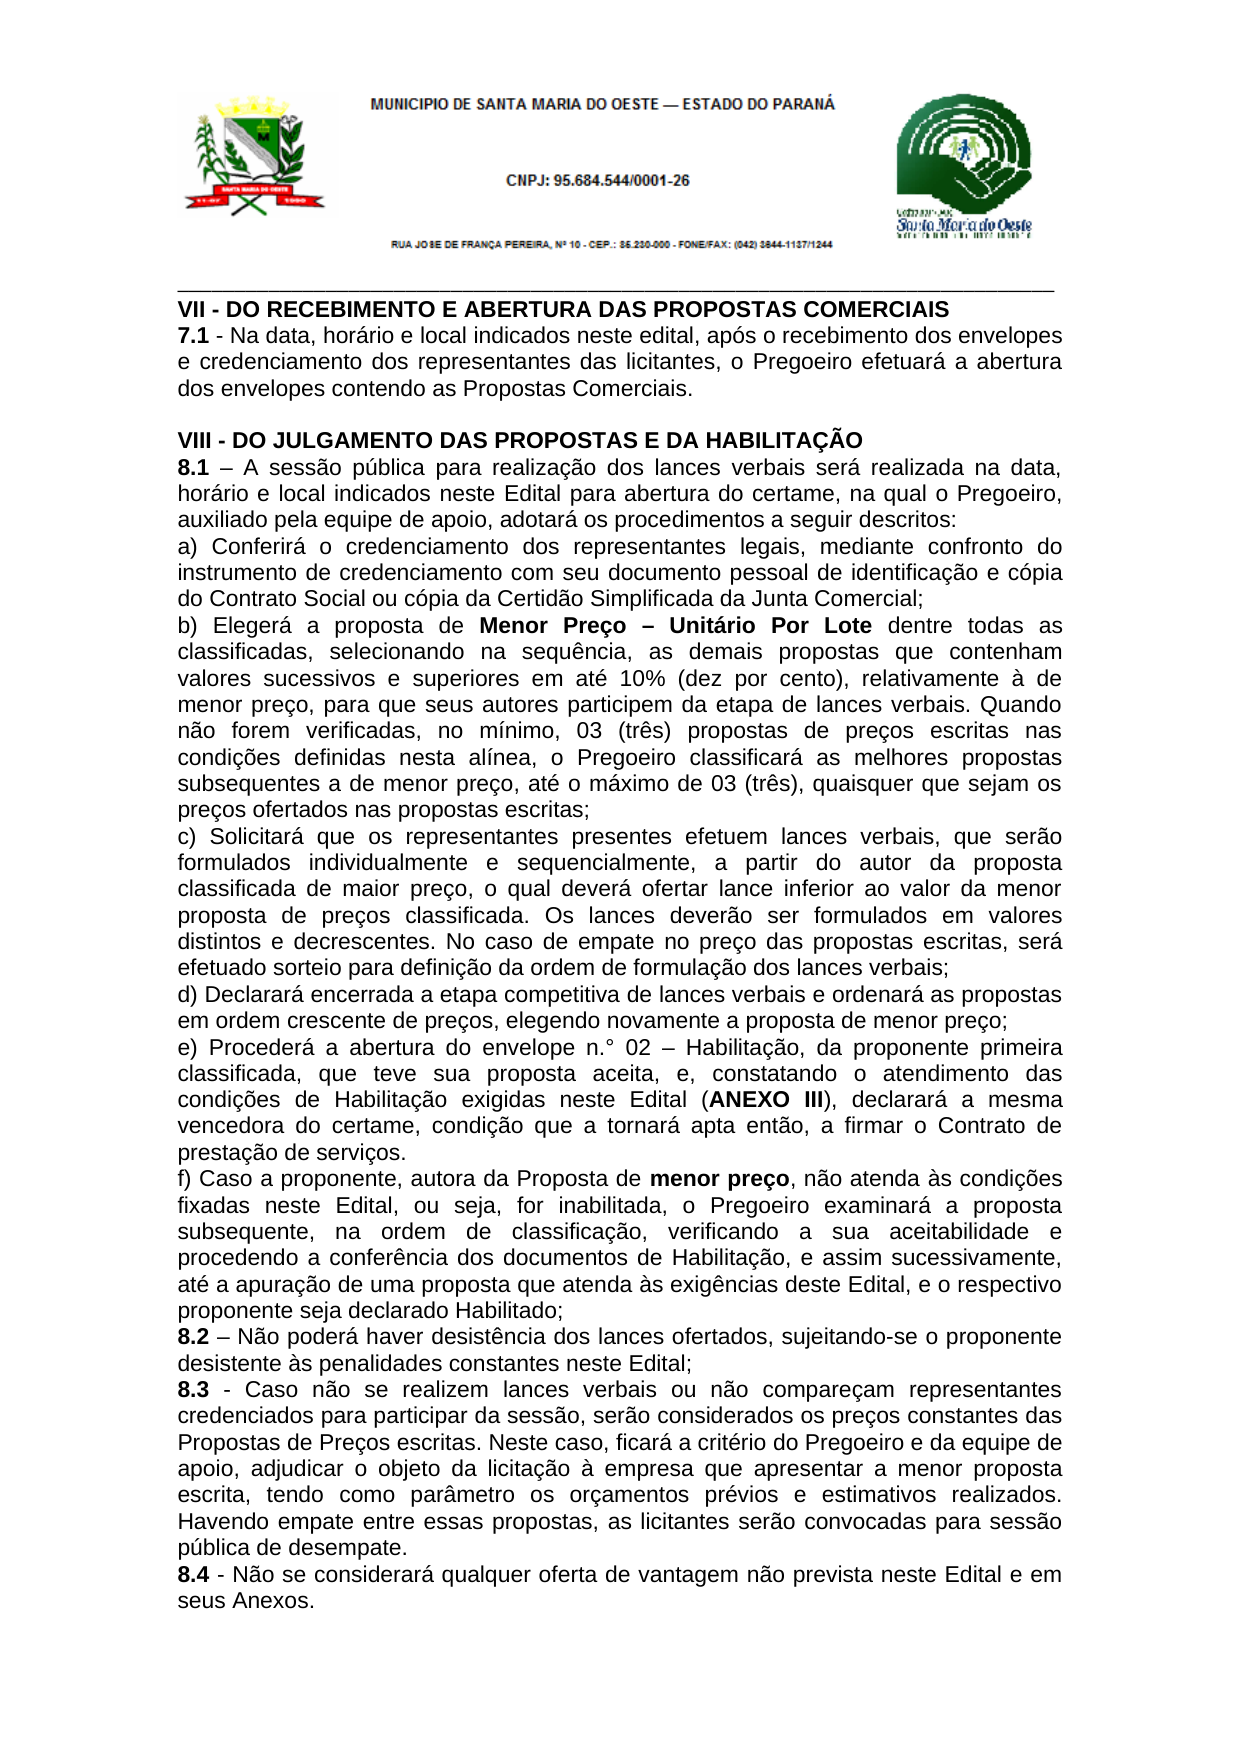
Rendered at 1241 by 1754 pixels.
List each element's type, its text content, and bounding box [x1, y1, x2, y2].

text a) Conferirá o credenciamento dos representantes legais, mediante confronto do instrumento de credenciamento com seu documento pessoal de identificação e cópia do Contrato Social ou cópia da Certidão Simplificada da Junta Comercial; [177, 533, 1063, 612]
text d) Declarará encerrada a etapa competitiva de lances verbais e ordenará as propostas em ordem crescente de preços, elegendo novamente a proposta de menor preço; [177, 981, 1063, 1033]
text VII - DO RECEBIMENTO E ABERTURA DAS PROPOSTAS COMERCIAIS [177, 296, 1063, 322]
text c) Solicitará que os representantes presentes efetuem lances verbais, que serão formulados individualmente e sequencialmente, a partir do autor da proposta classificada de maior preço, o qual deverá ofertar lance inferior ao valor da menor proposta de preços classificada. Os lances deverão ser formulados em valores distintos e decrescentes. No caso de empate no preço das propostas escritas, será efetuado sorteio para definição da ordem de formulação dos lances verbais; [177, 823, 1063, 981]
text VIII - DO JULGAMENTO DAS PROPOSTAS E DA HABILITAÇÃO [177, 427, 1063, 454]
text 8.2 – Não poderá haver desistência dos lances ofertados, sujeitando-se o proponente desistente às penalidades constantes neste Edital; [177, 1323, 1063, 1376]
text 8.1 – A sessão pública para realização dos lances verbais será realizada na data, horário e local indicados neste Edital para abertura do certame, na qual o Pregoeiro, auxiliado pela equipe de apoio, adotará os procedimentos a seguir descritos: [177, 454, 1063, 533]
text 8.4 - Não se considerará qualquer oferta de vantagem não prevista neste Edital e em seus Anexos. [177, 1561, 1063, 1613]
text f) Caso a proponente, autora da Proposta de menor preço, não atenda às condições fixadas neste Edital, ou seja, for inabilitada, o Pregoeiro examinará a proposta subsequente, na ordem de classificação, verificando a sua aceitabilidade e procedendo a conferência dos documentos de Habilitação, e assim sucessivamente, até a apuração de uma proposta que atenda às exigências deste Edital, e o respectivo proponente seja declarado Habilitado; [177, 1165, 1063, 1323]
text e) Procederá a abertura do envelope n.° 02 – Habilitação, da proponente primeira classificada, que teve sua proposta aceita, e, constatando o atendimento das condições de Habilitação exigidas neste Edital (ANEXO III), declarará a mesma vencedora do certame, condição que a tornará apta então, a firmar o Contrato de prestação de serviços. [177, 1033, 1063, 1165]
picture [177, 73, 1078, 268]
text 7.1 - Na data, horário e local indicados neste edital, após o recebimento dos envelopes e credenciamento dos representantes das licitantes, o Pregoeiro efetuará a abertura dos envelopes contendo as Propostas Comerciais. [177, 322, 1063, 401]
text b) Elegerá a proposta de Menor Preço – Unitário Por Lote dentre todas as classificadas, selecionando na sequência, as demais propostas que contenham valores sucessivos e superiores em até 10% (dez por cento), relativamente à de menor preço, para que seus autores participem da etapa de lances verbais. Quando não forem verificadas, no mínimo, 03 (três) propostas de preços escritas nas condições definidas nesta alínea, o Pregoeiro classificará as melhores propostas subsequentes a de menor preço, até o máximo de 03 (três), quaisquer que sejam os preços ofertados nas propostas escritas; [177, 612, 1063, 823]
text 8.3 - Caso não se realizem lances verbais ou não compareçam representantes credenciados para participar da sessão, serão considerados os preços constantes das Propostas de Preços escritas. Neste caso, ficará a critério do Pregoeiro e da equipe de apoio, adjudicar o objeto da licitação à empresa que apresentar a menor proposta escrita, tendo como parâmetro os orçamentos prévios e estimativos realizados. Havendo empate entre essas propostas, as licitantes serão convocadas para sessão pública de desempate. [177, 1376, 1063, 1561]
